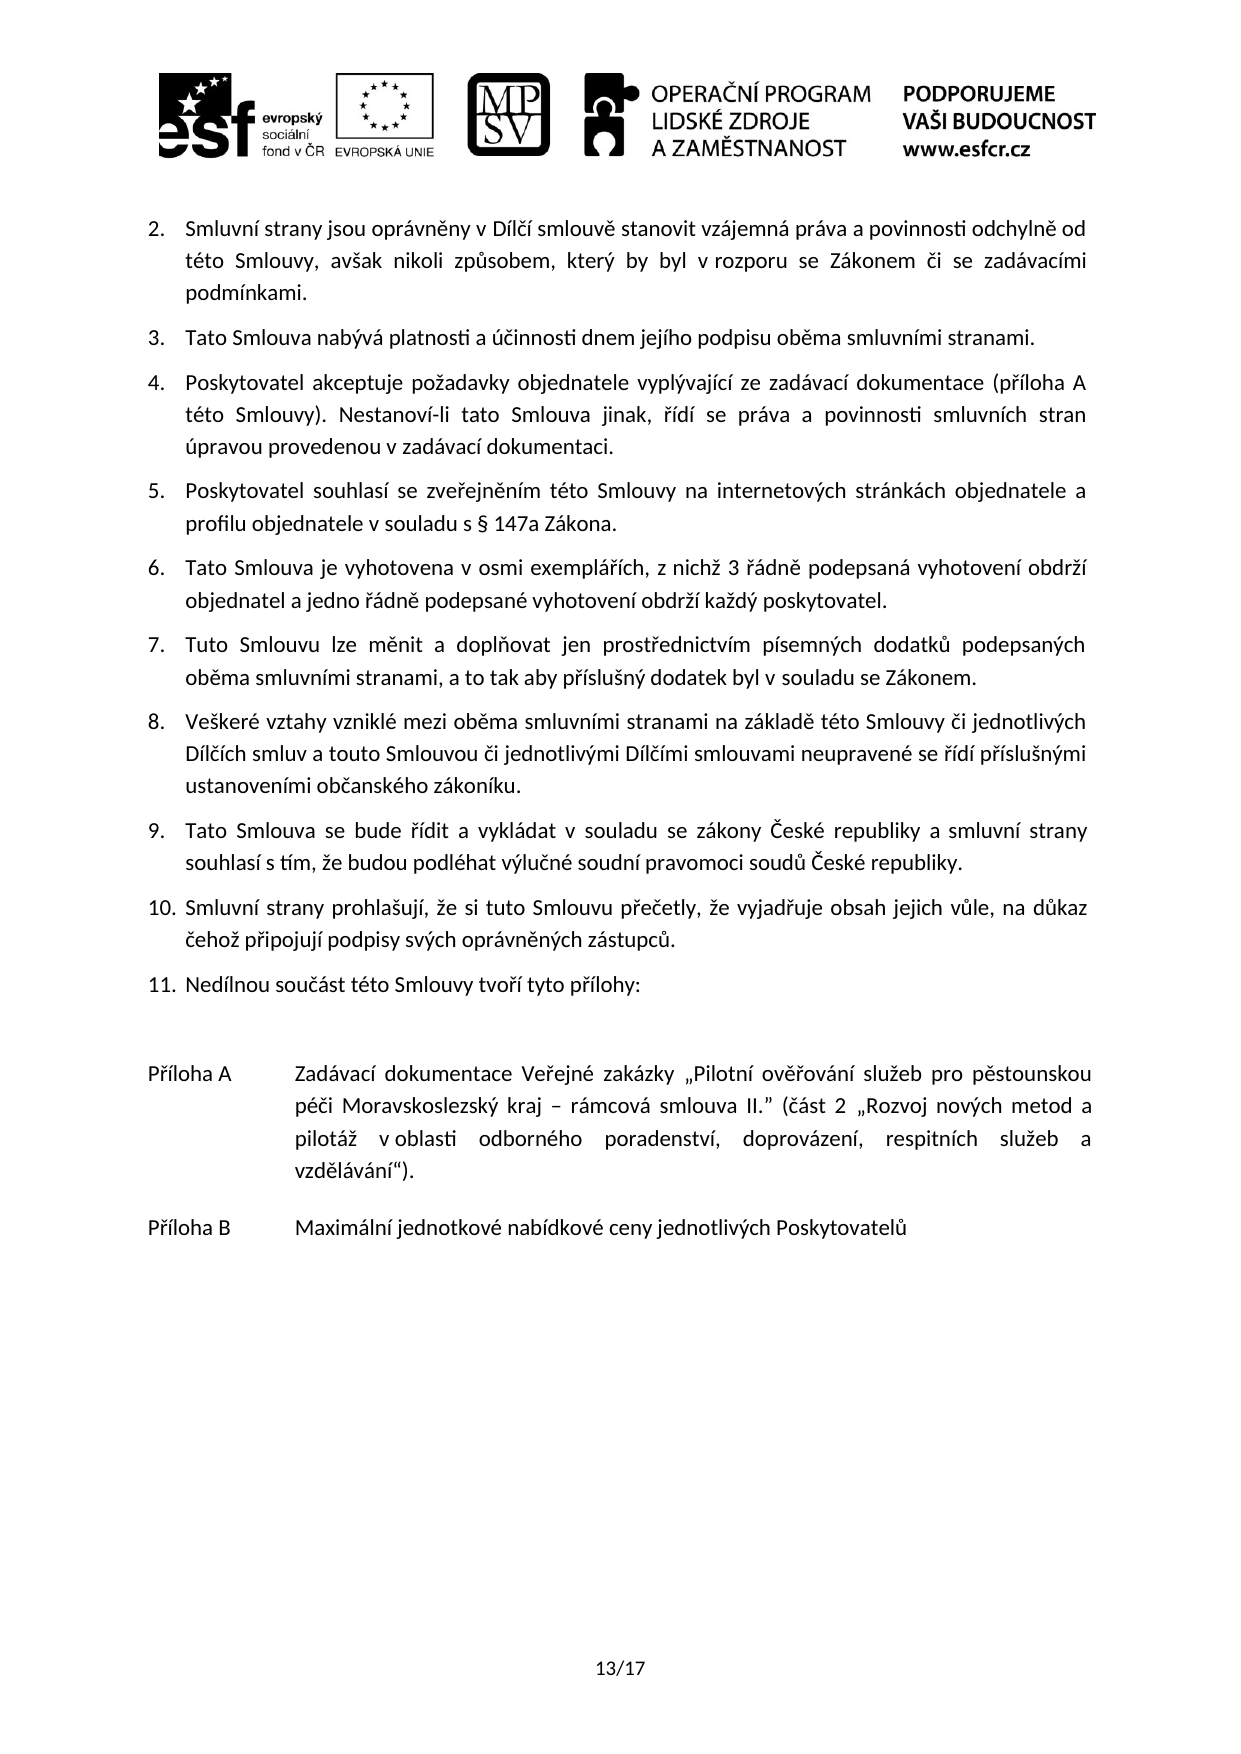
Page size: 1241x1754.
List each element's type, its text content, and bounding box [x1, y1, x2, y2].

list Smluvní strany prohlašují, že si tuto Smlouvu přečetly, že vyjadřuje obsah jejich vůle, na důkaz čehož připojují podpisy svých oprávněných zástupců. [148, 893, 1087, 953]
list Nedílnou součást této Smlouvy tvoří tyto přílohy: [148, 970, 1087, 998]
list Poskytovatel souhlasí se zveřejněním této Smlouvy na internetových stránkách objednatele a profilu objednatele v souladu s § 147a Zákona. [148, 477, 1087, 537]
list Tuto Smlouvu lze měnit a doplňovat jen prostřednictvím písemných dodatků podepsaných oběma smluvními stranami, a to tak aby příslušný dodatek byl v souladu se Zákonem. [148, 630, 1087, 691]
list Tato Smlouva se bude řídit a vykládat v souladu se zákony České republiky a smluvní strany souhlasí s tím, že budou podléhat výlučné soudní pravomoci soudů České republiky. [148, 816, 1087, 877]
picture [159, 73, 1096, 162]
text Příloha A Zadávací dokumentace Veřejné zakázky „Pilotní ověřování služeb pro pěstounskou péči Moravskoslezský kraj – rámcová smlouva II.” (část 2 „Rozvoj nových metod a pilotáž v oblasti odborného poradenství, doprovázení, respitních služeb a vzdělávání“). [148, 1059, 1093, 1184]
list Tato Smlouva nabývá platnosti a účinnosti dnem jejího podpisu oběma smluvními stranami. [148, 323, 1087, 351]
list Smluvní strany jsou oprávněny v Dílčí smlouvě stanovit vzájemná práva a povinnosti odchylně od této Smlouvy, avšak nikoli způsobem, který by byl v rozporu se Zákonem či se zadávacími podmínkami. [148, 214, 1087, 306]
text Příloha B Maximální jednotkové nabídkové ceny jednotlivých Poskytovatelů [148, 1213, 1093, 1241]
list Veškeré vztahy vzniklé mezi oběma smluvními stranami na základě této Smlouvy či jednotlivých Dílčích smluv a touto Smlouvou či jednotlivými Dílčími smlouvami neupravené se řídí příslušnými ustanoveními občanského zákoníku. [148, 707, 1087, 800]
list Tato Smlouva je vyhotovena v osmi exemplářích, z nichž 3 řádně podepsaná vyhotovení obdrží objednatel a jedno řádně podepsané vyhotovení obdrží každý poskytovatel. [148, 553, 1087, 614]
list Poskytovatel akceptuje požadavky objednatele vyplývající ze zadávací dokumentace (příloha A této Smlouvy). Nestanoví-li tato Smlouva jinak, řídí se práva a povinnosti smluvních stran úpravou provedenou v zadávací dokumentaci. [148, 368, 1087, 460]
